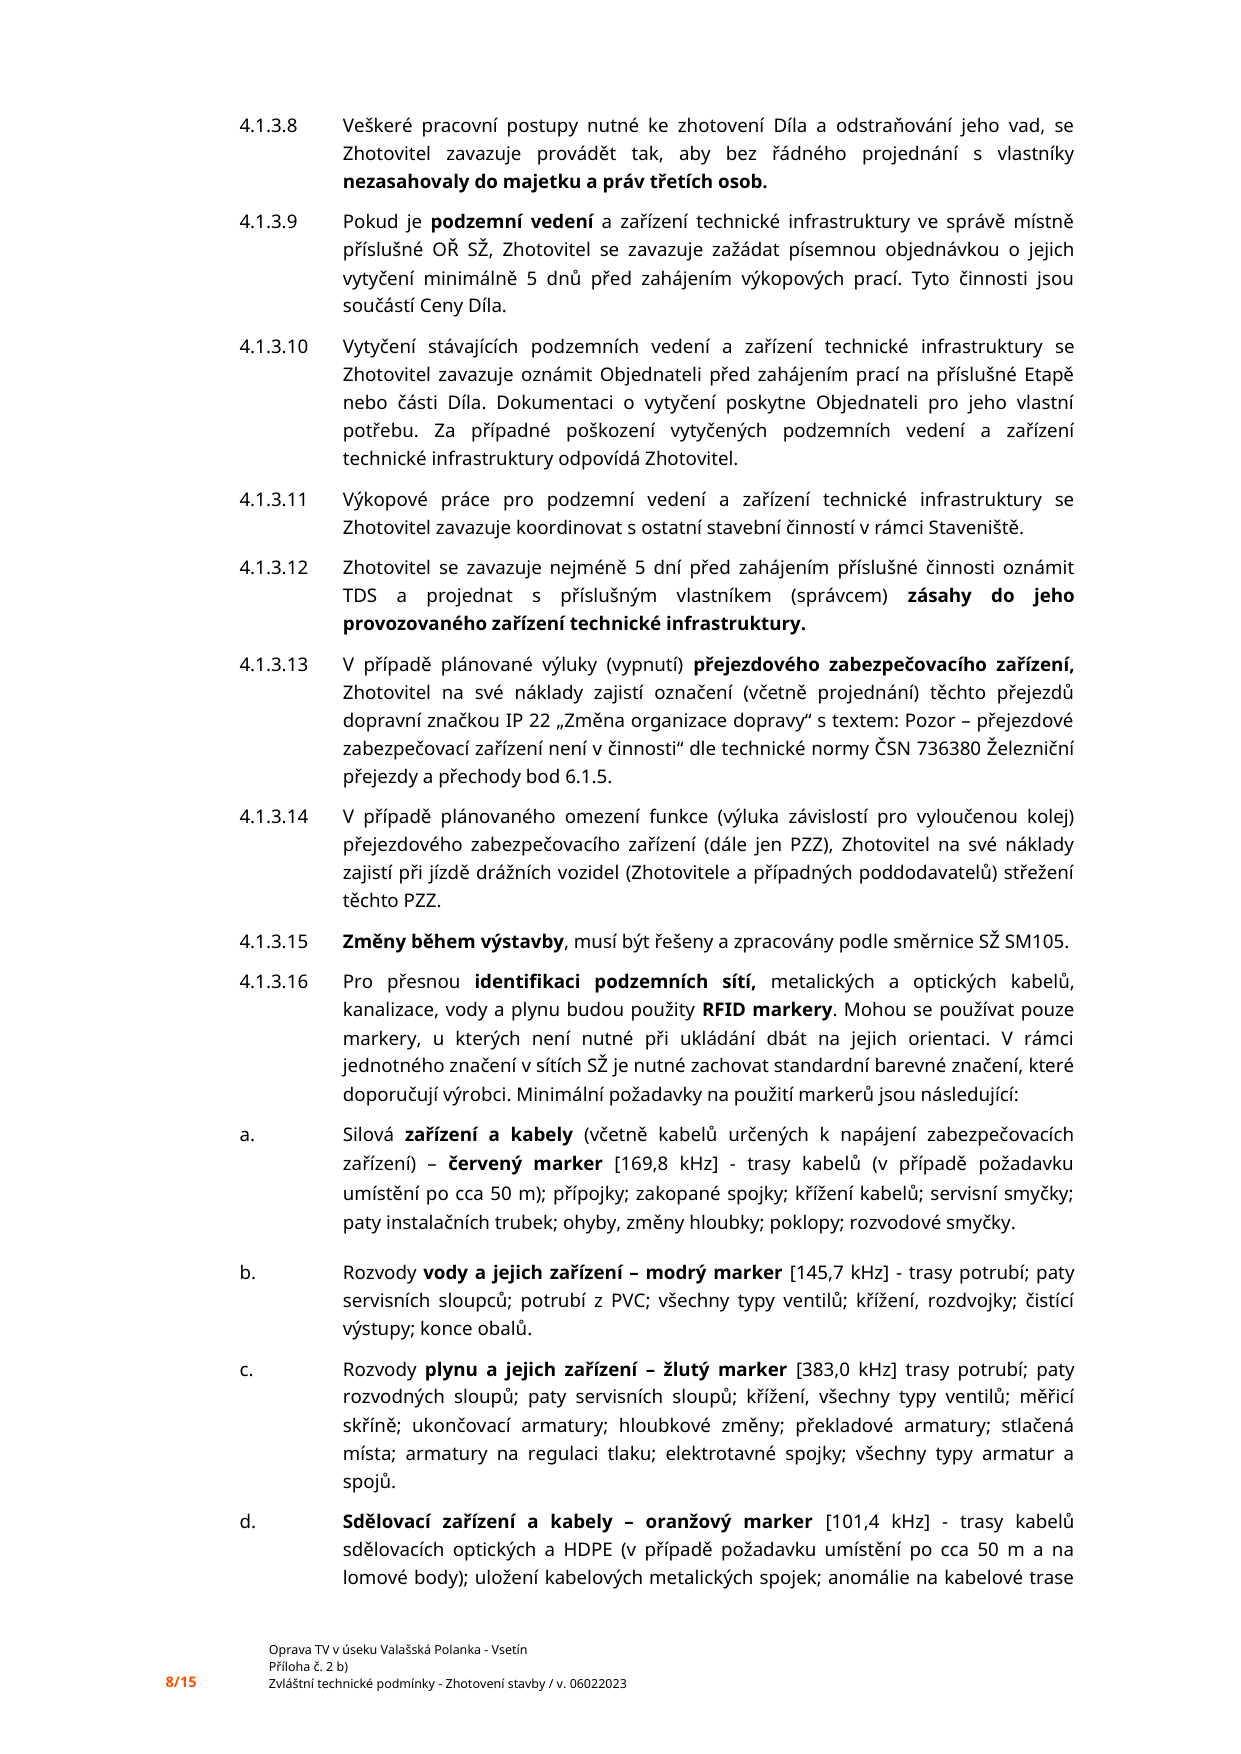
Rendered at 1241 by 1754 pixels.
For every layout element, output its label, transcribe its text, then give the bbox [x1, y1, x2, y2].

text Výkopové práce pro podzemní vedení a zařízení technické infrastruktury se Zhotovitel zavazuje koordinovat s ostatní stavební činností v rámci Staveniště. [239, 486, 1075, 539]
text Zhotovitel se zavazuje nejméně 5 dní před zahájením příslušné činnosti oznámit TDS a projednat s příslušným vlastníkem (správcem) zásahy do jeho provozovaného zařízení technické infrastruktury. [239, 554, 1075, 636]
text Změny během výstavby, musí být řešeny a zpracovány podle směrnice SŽ SM105. [239, 928, 1075, 954]
text V případě plánované výluky (vypnutí) přejezdového zabezpečovacího zařízení, Zhotovitel na své náklady zajistí označení (včetně projednání) těchto přejezdů dopravní značkou IP 22 „Změna organizace dopravy“ s textem: Pozor – přejezdové zabezpečovací zařízení není v činnosti“ dle technické normy ČSN 736380 Železniční přejezdy a přechody bod 6.1.5. [239, 651, 1075, 789]
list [239, 1508, 1075, 1590]
list Silová zařízení a kabely (včetně kabelů určených k napájení zabezpečovacích zařízení) – červený marker [169,8 kHz] - trasy kabelů (v případě požadavku umístění po cca 50 m); přípojky; zakopané spojky; křížení kabelů; servisní smyčky; paty instalačních trubek; ohyby, změny hloubky; poklopy; rozvodové smyčky. [239, 1121, 1075, 1235]
text V případě plánovaného omezení funkce (výluka závislostí pro vyloučenou kolej) přejezdového zabezpečovacího zařízení (dále jen PZZ), Zhotovitel na své náklady zajistí při jízdě drážních vozidel (Zhotovitele a případných poddodavatelů) střežení těchto PZZ. [239, 804, 1075, 913]
text Pokud je podzemní vedení a zařízení technické infrastruktury ve správě místně příslušné OŘ SŽ, Zhotovitel se zavazuje zažádat písemnou objednávkou o jejich vytyčení minimálně 5 dnů před zahájením výkopových prací. Tyto činnosti jsou součástí Ceny Díla. [239, 209, 1075, 318]
list Rozvody vody a jejich zařízení – modrý marker [145,7 kHz] - trasy potrubí; paty servisních sloupců; potrubí z PVC; všechny typy ventilů; křížení, rozdvojky; čistící výstupy; konce obalů. [239, 1259, 1075, 1341]
text Vytyčení stávajících podzemních vedení a zařízení technické infrastruktury se Zhotovitel zavazuje oznámit Objednateli před zahájením prací na příslušné Etapě nebo části Díla. Dokumentaci o vytyčení poskytne Objednateli pro jeho vlastní potřebu. Za případné poškození vytyčených podzemních vedení a zařízení technické infrastruktury odpovídá Zhotovitel. [239, 333, 1075, 471]
text Veškeré pracovní postupy nutné ke zhotovení Díla a odstraňování jeho vad, se Zhotovitel zavazuje provádět tak, aby bez řádného projednání s vlastníky nezasahovaly do majetku a práv třetích osob. [239, 112, 1075, 194]
text Pro přesnou identifikaci podzemních sítí, metalických a optických kabelů, kanalizace, vody a plynu budou použity RFID markery. Mohou se používat pouze markery, u kterých není nutné při ukládání dbát na jejich orientaci. V rámci jednotného značení v sítích SŽ je nutné zachovat standardní barevné značení, které doporučují výrobci. Minimální požadavky na použití markerů jsou následující: [239, 969, 1075, 1106]
list Rozvody plynu a jejich zařízení – žlutý marker [383,0 kHz] trasy potrubí; paty rozvodných sloupů; paty servisních sloupů; křížení, všechny typy ventilů; měřicí skříně; ukončovací armatury; hloubkové změny; překladové armatury; stlačená místa; armatury na regulaci tlaku; elektrotavné spojky; všechny typy armatur a spojů. [239, 1356, 1075, 1493]
